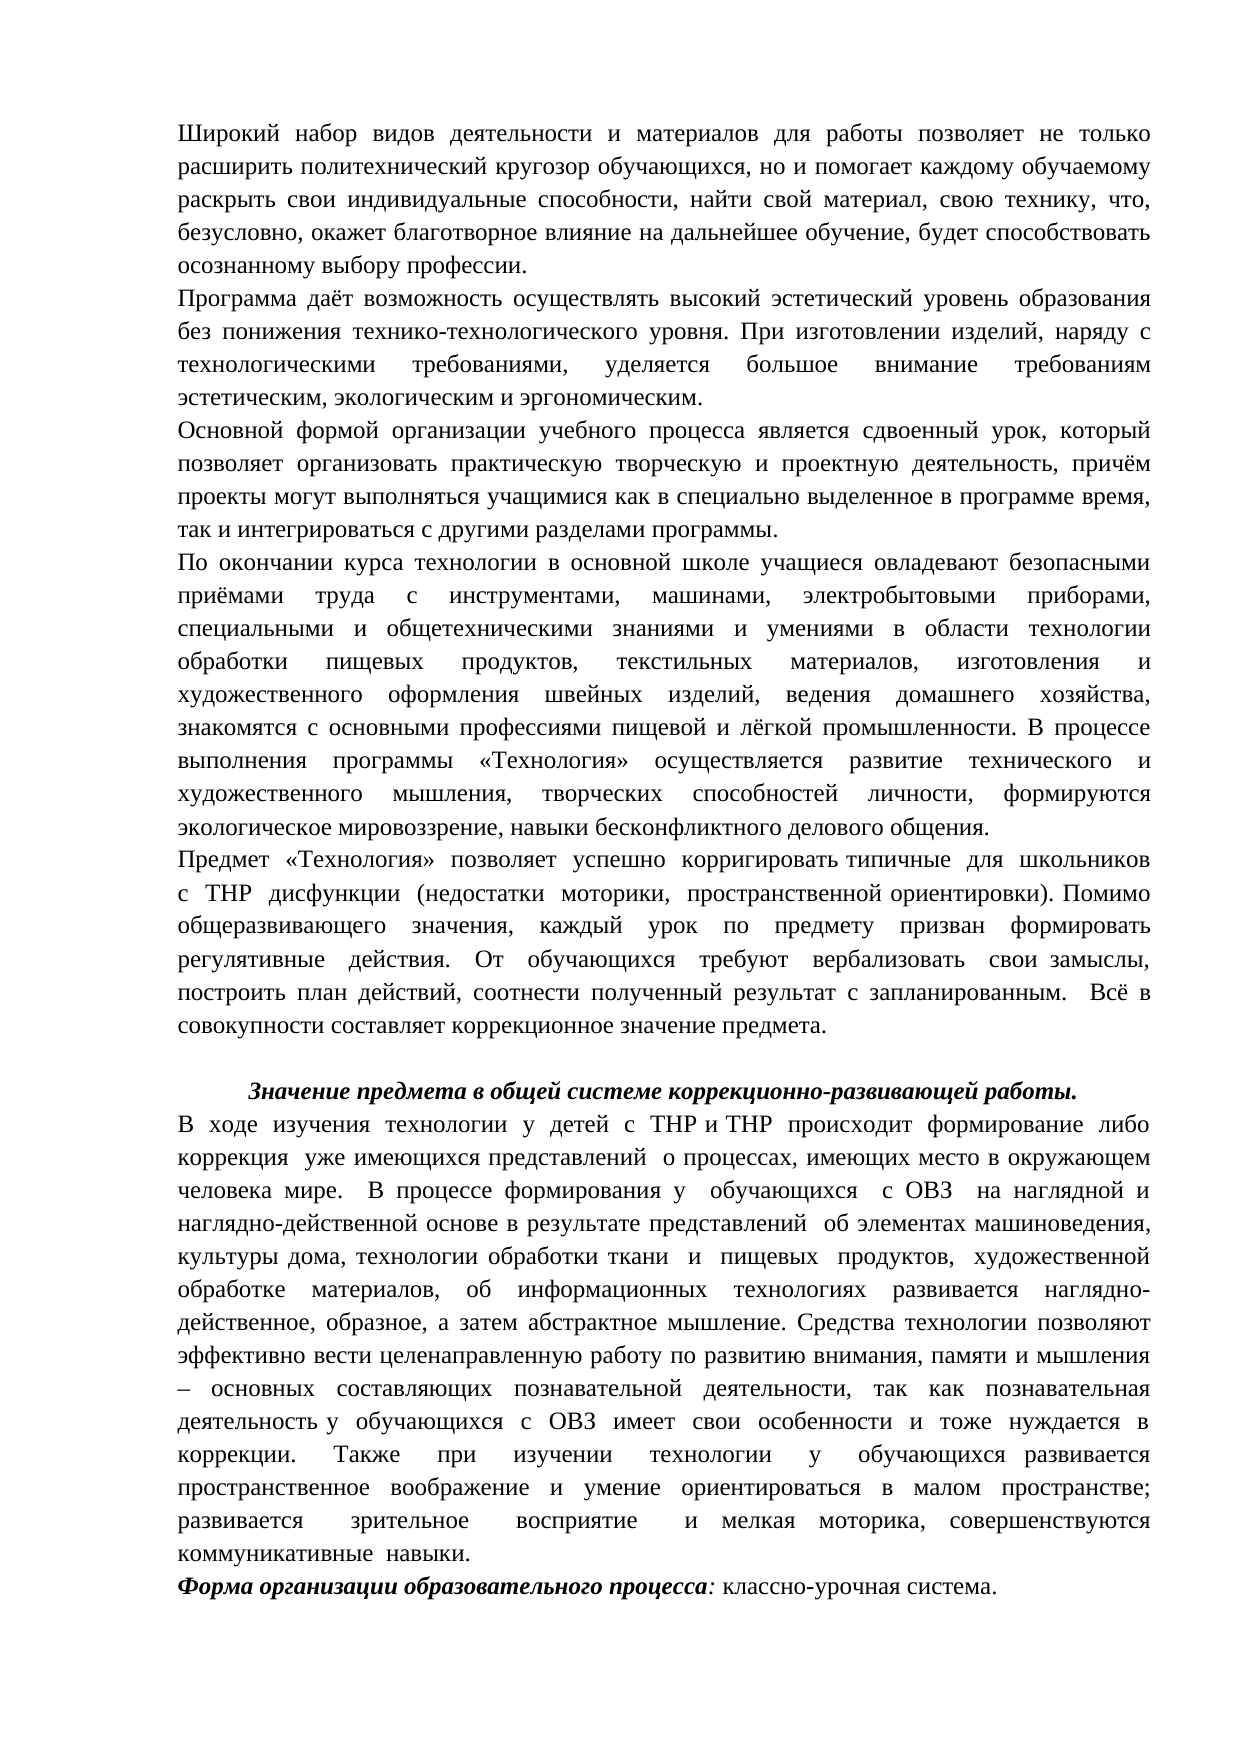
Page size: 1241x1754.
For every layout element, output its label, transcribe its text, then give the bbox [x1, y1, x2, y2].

text Программа даёт возможность осуществлять высокий эстетический уровень образования без понижения технико-технологического уровня. При изготовлении изделий, наряду с технологическими требованиями, уделяется большое внимание требованиям эстетическим, экологическим и эргономическим. [177, 283, 1152, 411]
text Форма организации образовательного процесса: классно-урочная система. [177, 1571, 1152, 1600]
text По окончании курса технологии в основной школе учащиеся овладевают безопасными приёмами труда с инструментами, машинами, электробытовыми приборами, специальными и общетехническими знаниями и умениями в области технологии обработки пищевых продуктов, текстильных материалов, изготовления и художественного оформления швейных изделий, ведения домашнего хозяйства, знакомятся с основными профессиями пищевой и лёгкой промышленности. В процессе выполнения программы «Технология» осуществляется развитие технического и художественного мышления, творческих способностей личности, формируются экологическое мировоззрение, навыки бесконфликтного делового общения. [177, 547, 1152, 840]
text Широкий набор видов деятельности и материалов для работы позволяет не только расширить политехнический кругозор обучающихся, но и помогает каждому обучаемому раскрыть свои индивидуальные способности, найти свой материал, свою технику, что, безусловно, окажет благотворное влияние на дальнейшее обучение, будет способствовать осознанному выбору профессии. [177, 118, 1152, 279]
text В ходе изучения технологии у детей с ТНР и ТНР происходит формирование либо коррекция уже имеющихся представлений о процессах, имеющих место в окружающем человека мире. В процессе формирования у обучающихся с ОВЗ на наглядной и наглядно-действенной основе в результате представлений об элементах машиноведения, культуры дома, технологии обработки ткани и пищевых продуктов, художественной обработке материалов, об информационных технологиях развивается наглядно-действенное, образное, а затем абстрактное мышление. Средства технологии позволяют эффективно вести целенаправленную работу по развитию внимания, памяти и мышления – основных составляющих познавательной деятельности, так как познавательная деятельность у обучающихся с ОВЗ имеет свои особенности и тоже нуждается в коррекции. Также при изучении технологии у обучающихся развивается пространственное воображение и умение ориентироваться в малом пространстве; развивается зрительное восприятие и мелкая моторика, совершенствуются коммуникативные навыки. [177, 1109, 1152, 1567]
text Предмет «Технология» позволяет успешно корригировать типичные для школьников с ТНР дисфункции (недостатки моторики, пространственной ориентировки). Помимо общеразвивающего значения, каждый урок по предмету призван формировать регулятивные действия. От обучающихся требуют вербализовать свои замыслы, построить план действий, соотнести полученный результат с запланированным. Всё в совокупности составляет коррекционное значение предмета. [177, 844, 1152, 1038]
text Значение предмета в общей системе коррекционно-развивающей работы. [177, 1076, 1152, 1104]
text Основной формой организации учебного процесса является сдвоенный урок, который позволяет организовать практическую творческую и проектную деятельность, причём проекты могут выполняться учащимися как в специально выделенное в программе время, так и интегрироваться с другими разделами программы. [177, 415, 1152, 543]
